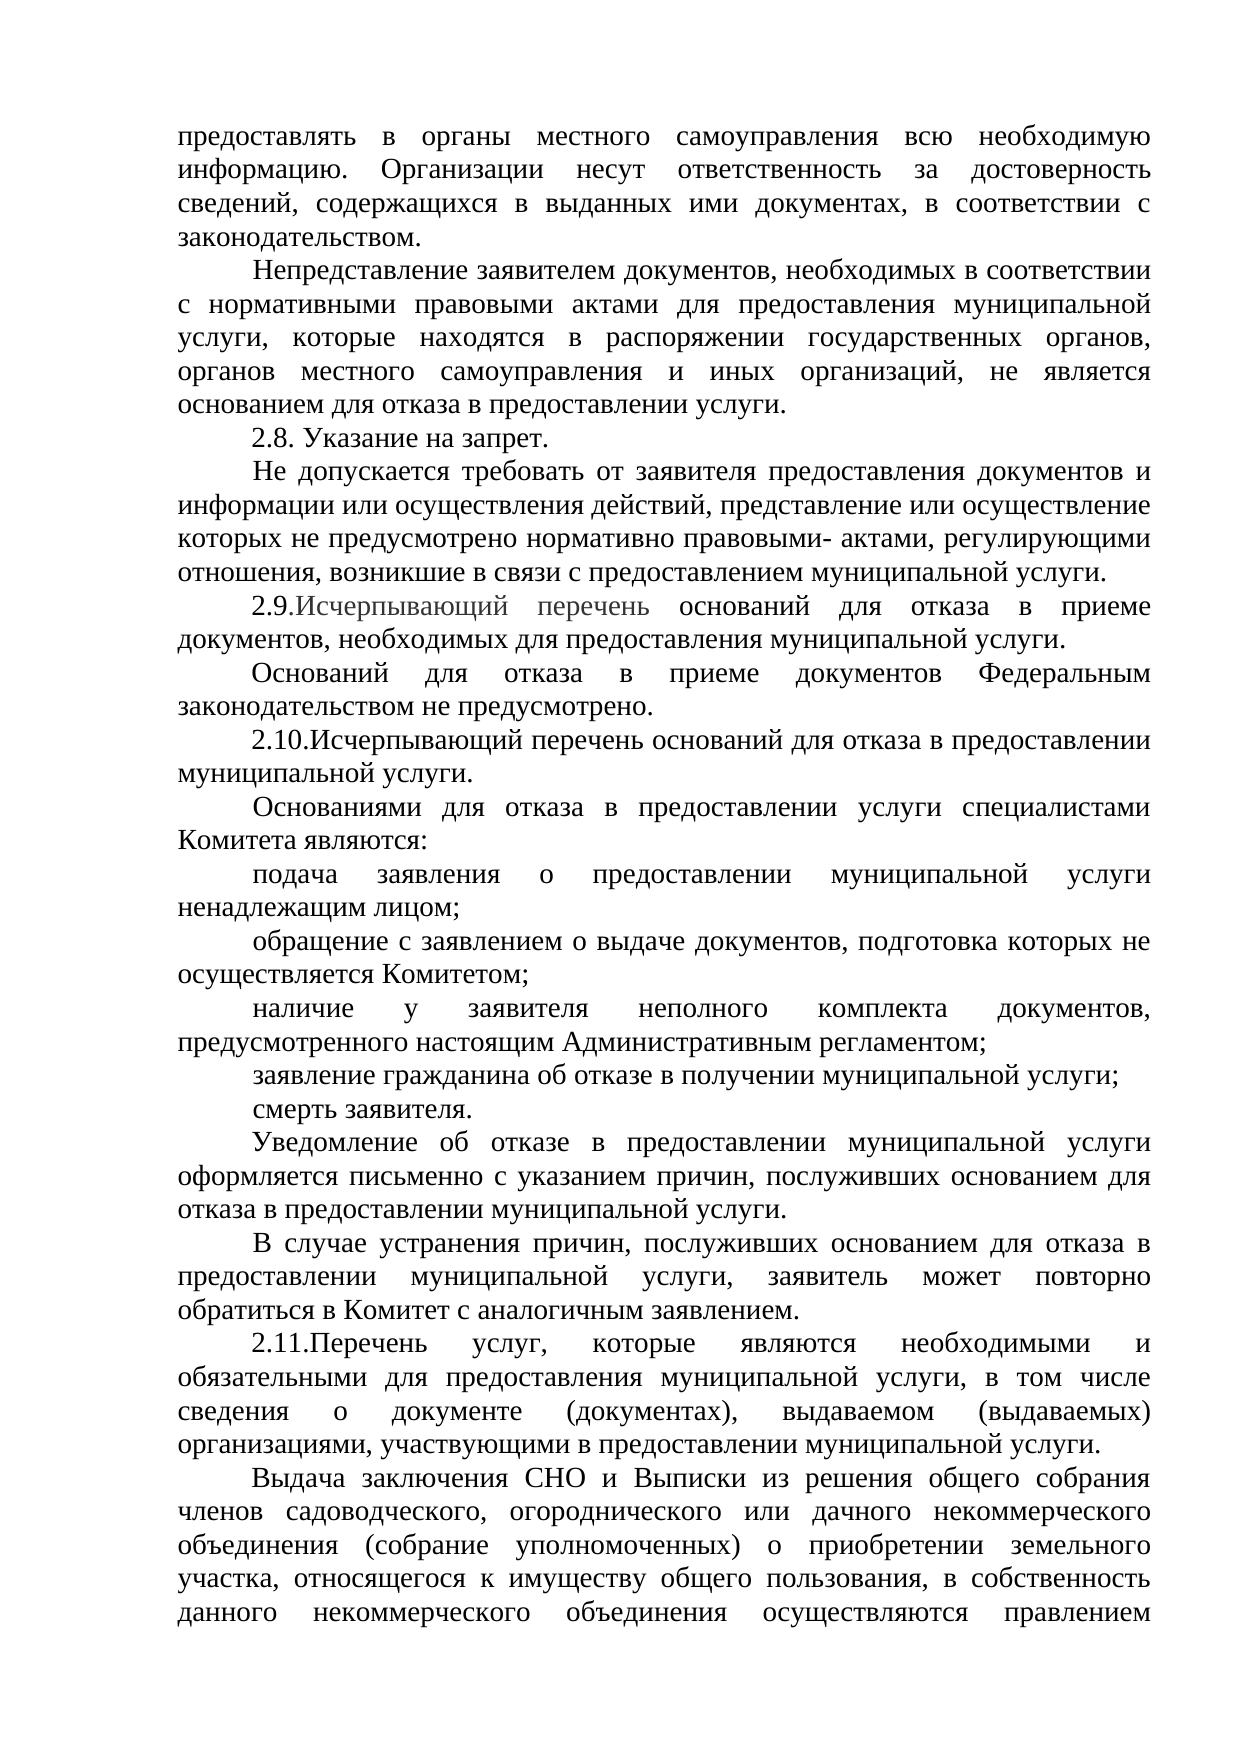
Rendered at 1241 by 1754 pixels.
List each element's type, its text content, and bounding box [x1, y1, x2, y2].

text 2.9.Исчерпывающий перечень оснований для отказа в приеме документов, необходимых для предоставления муниципальной услуги. [177, 588, 1152, 655]
text обращение с заявлением о выдаче документов, подготовка которых не осуществляется Комитетом; [177, 923, 1152, 990]
text Не допускается требовать от заявителя предоставления документов и информации или осуществления действий, представление или осуществление которых не предусмотрено нормативно правовыми- актами, регулирующими отношения, возникшие в связи с предоставлением муниципальной услуги. [177, 453, 1152, 588]
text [177, 118, 1152, 252]
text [177, 1460, 1152, 1627]
text подача заявления о предоставлении муниципальной услуги ненадлежащим лицом; [177, 856, 1152, 923]
text Оснований для отказа в приеме документов Федеральным законодательством не предусмотрено. [177, 655, 1152, 722]
text 2.11.Перечень услуг, которые являются необходимыми и обязательными для предоставления муниципальной услуги, в том числе сведения о документе (документах), выдаваемом (выдаваемых) организациями, участвующими в предоставлении муниципальной услуги. [177, 1326, 1152, 1460]
text заявление гражданина об отказе в получении муниципальной услуги; [177, 1057, 1152, 1091]
text 2.8. Указание на запрет. [177, 420, 1152, 453]
text Непредставление заявителем документов, необходимых в соответствии с нормативными правовыми актами для предоставления муниципальной услуги, которые находятся в распоряжении государственных органов, органов местного самоуправления и иных организаций, не является основанием для отказа в предоставлении услуги. [177, 252, 1152, 420]
text смерть заявителя. [177, 1091, 1152, 1124]
text В случае устранения причин, послуживших основанием для отказа в предоставлении муниципальной услуги, заявитель может повторно обратиться в Комитет с аналогичным заявлением. [177, 1225, 1152, 1326]
text Основаниями для отказа в предоставлении услуги специалистами Комитета являются: [177, 789, 1152, 856]
text наличие у заявителя неполного комплекта документов, предусмотренного настоящим Административным регламентом; [177, 990, 1152, 1057]
text 2.10.Исчерпывающий перечень оснований для отказа в предоставлении муниципальной услуги. [177, 722, 1152, 789]
text Уведомление об отказе в предоставлении муниципальной услуги оформляется письменно с указанием причин, послуживших основанием для отказа в предоставлении муниципальной услуги. [177, 1124, 1152, 1225]
